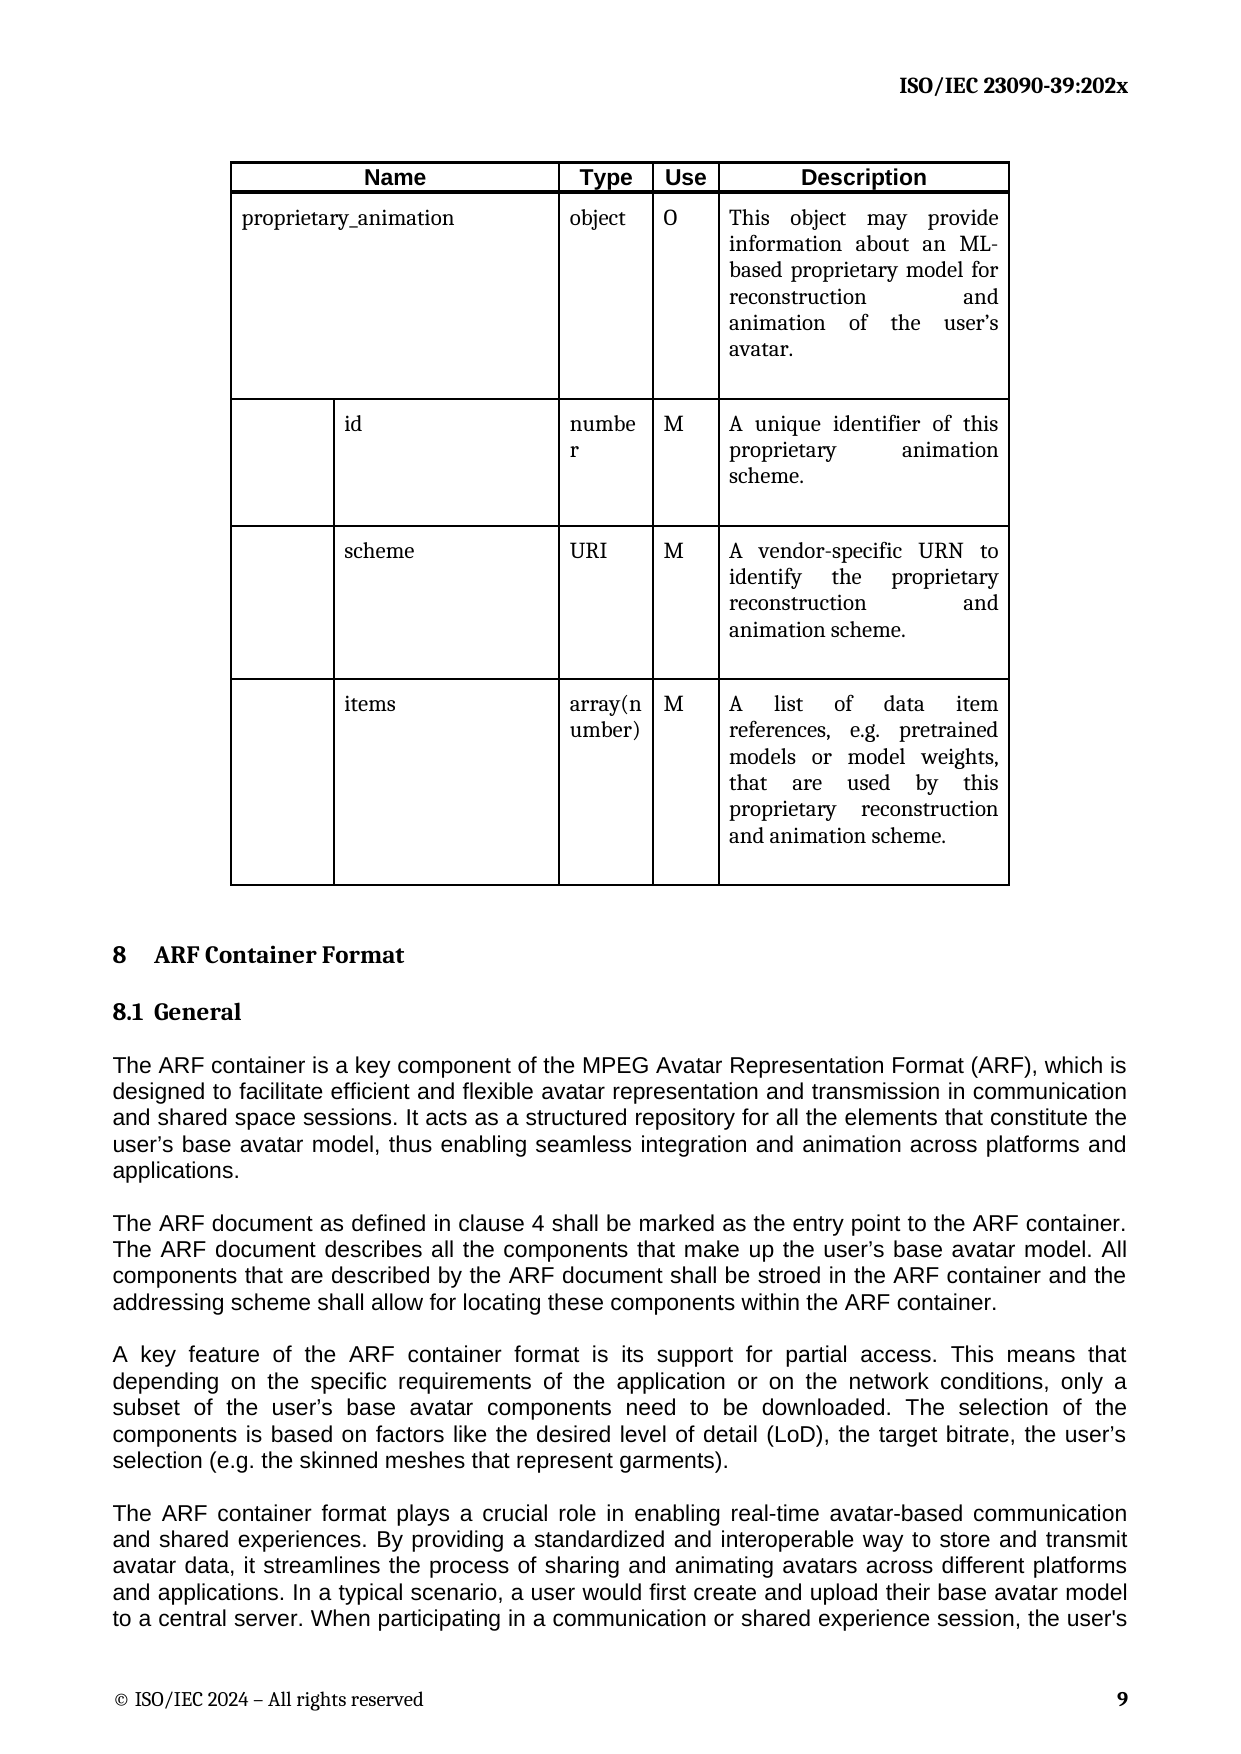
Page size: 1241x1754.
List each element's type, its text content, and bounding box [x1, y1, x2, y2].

table_cell [232, 680, 333, 884]
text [112, 1499, 1128, 1631]
table_header This object may provide information about an ML-based proprietary model for reconstruction and animation of the user’s avatar. [720, 194, 1008, 398]
subtitle ARF Container Format [112, 941, 1128, 970]
table_cell number [560, 400, 652, 525]
text The ARF document as defined in clause 4 shall be marked as the entry point to the ARF container. The ARF document describes all the components that make up the user’s base avatar model. All components that are described by the ARF document shall be stroed in the ARF container and the addressing scheme shall allow for locating these components within the ARF container. [112, 1210, 1128, 1315]
table_cell [232, 400, 333, 525]
table_cell URI [560, 527, 652, 678]
table_cell array(number) [560, 680, 652, 884]
table_cell A vendor-specific URN to identify the proprietary reconstruction and animation scheme. [720, 527, 1008, 678]
table_cell items [335, 680, 558, 884]
text A key feature of the ARF container format is its support for partial access. This means that depending on the specific requirements of the application or on the network conditions, only a subset of the user’s base avatar components need to be downloaded. The selection of the components is based on factors like the desired level of detail (LoD), the target bitrate, the user’s selection (e.g. the skinned meshes that represent garments). [112, 1341, 1128, 1473]
text The ARF container is a key component of the MPEG Avatar Representation Format (ARF), which is designed to facilitate efficient and flexible avatar representation and transmission in communication and shared space sessions. It acts as a structured repository for all the elements that constitute the user’s base avatar model, thus enabling seamless integration and animation across platforms and applications. [112, 1052, 1128, 1183]
table_cell M [654, 680, 718, 884]
table_header Description [720, 164, 1008, 190]
table_header Use [654, 164, 718, 190]
table_cell A list of data item references, e.g. pretrained models or model weights, that are used by this proprietary reconstruction and animation scheme. [720, 680, 1008, 884]
table_header Type [560, 164, 652, 190]
table_cell scheme [335, 527, 558, 678]
table_cell M [654, 527, 718, 678]
table_header proprietary_animation [232, 194, 558, 398]
table_header object [560, 194, 652, 398]
table_cell [232, 527, 333, 678]
table_header O [654, 194, 718, 398]
table_header Name [232, 164, 558, 190]
table_cell id [335, 400, 558, 525]
table_cell A unique identifier of this proprietary animation scheme. [720, 400, 1008, 525]
table_cell M [654, 400, 718, 525]
subtitle General [112, 998, 1128, 1027]
